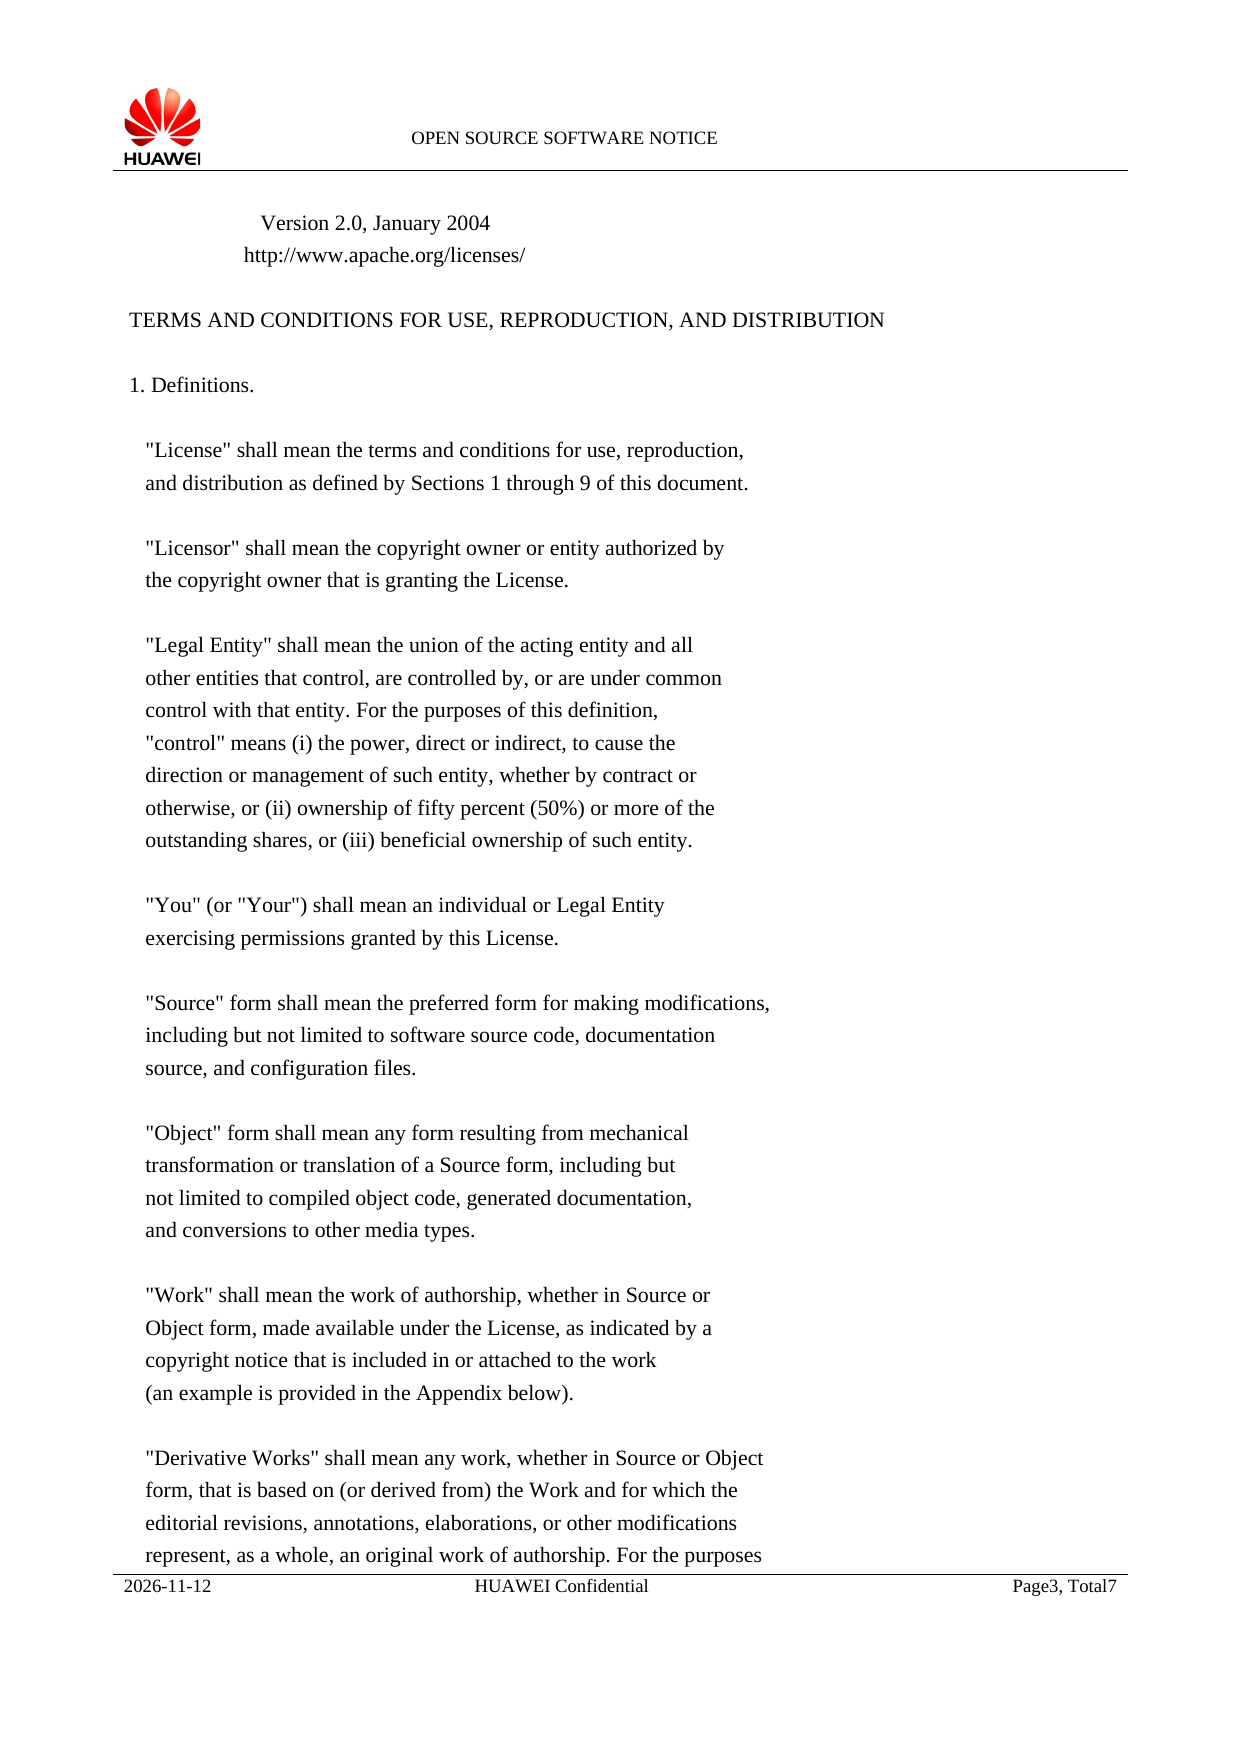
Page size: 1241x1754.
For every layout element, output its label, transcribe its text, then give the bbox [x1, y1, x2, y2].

picture [124, 88, 201, 165]
